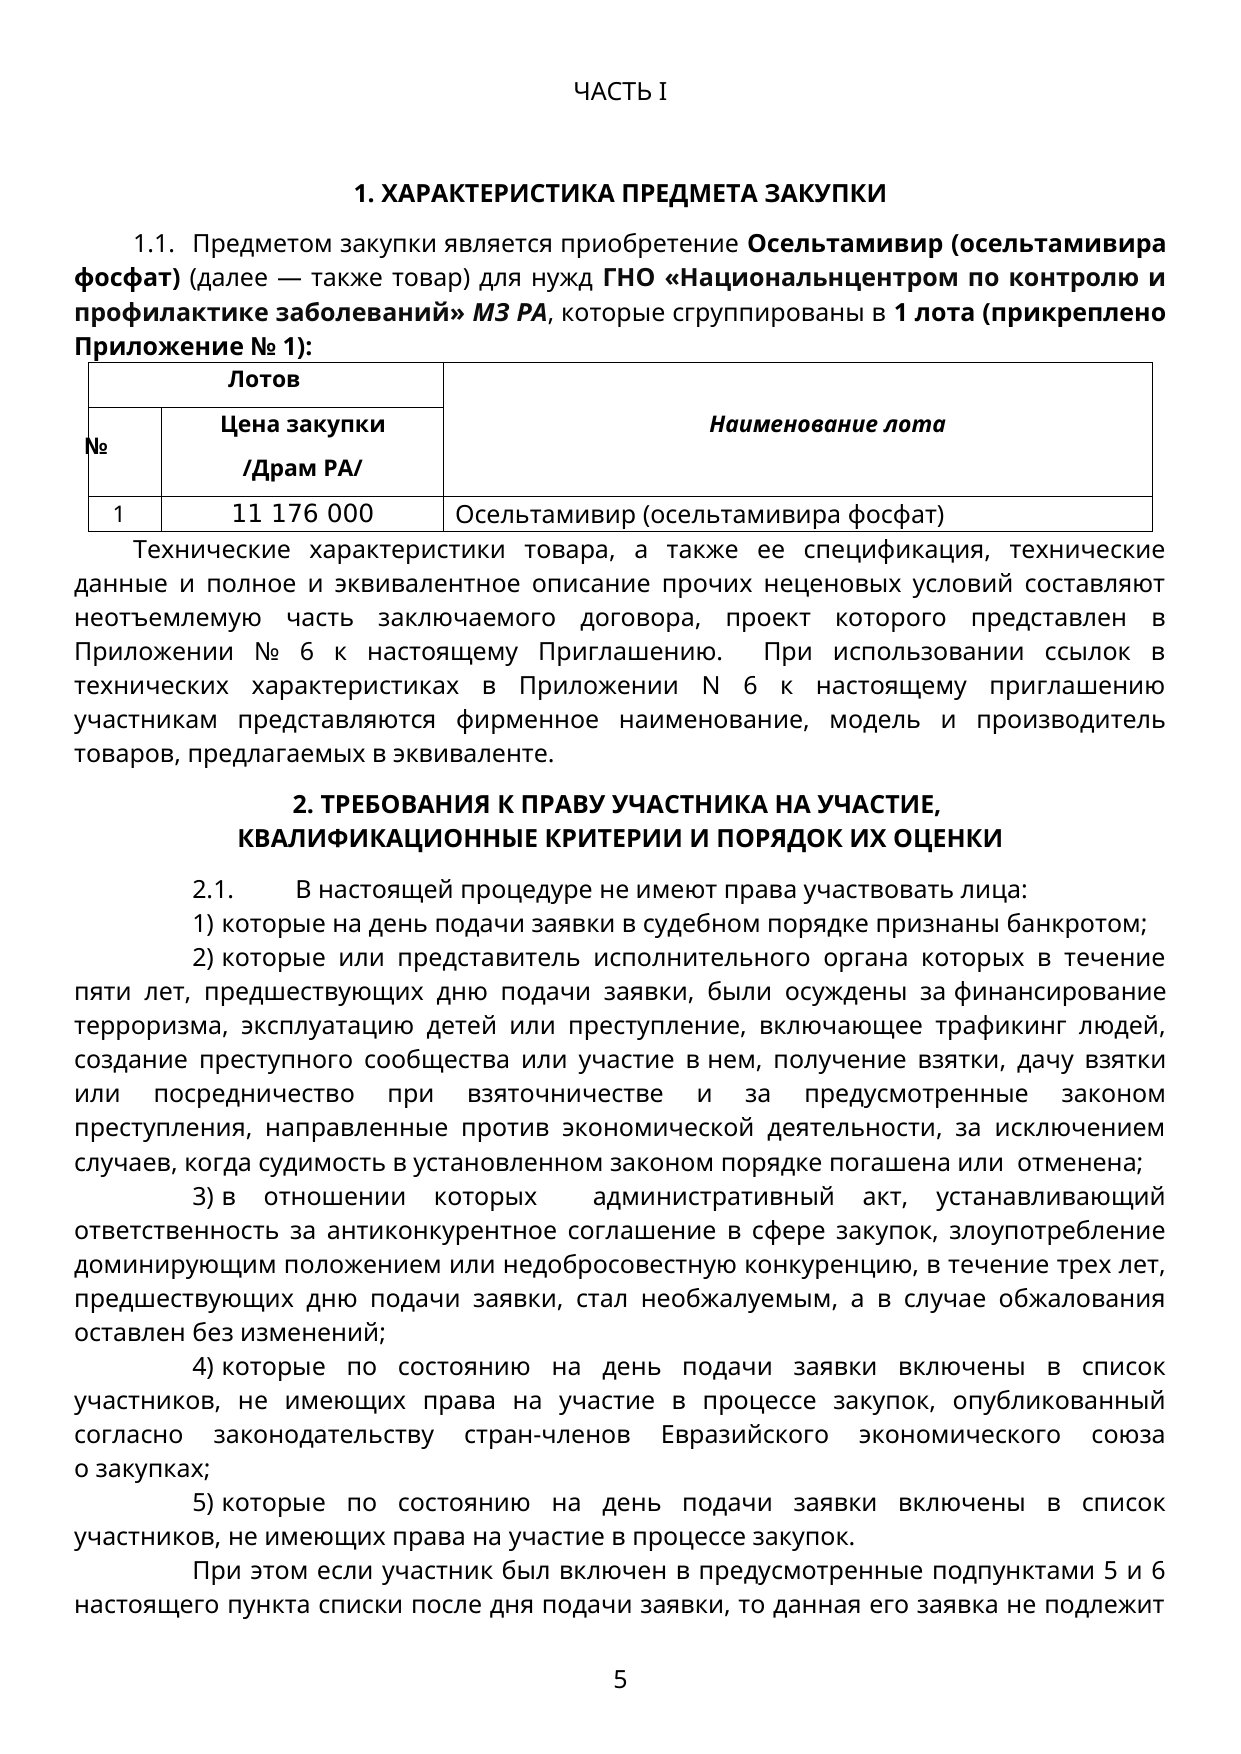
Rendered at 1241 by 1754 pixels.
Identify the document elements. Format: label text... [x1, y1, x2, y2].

text 2.1. В настоящей процедуре не имеют права участвовать лица: [74, 872, 1167, 906]
text 3) в отношении которых административный акт, устанавливающий ответственность за антиконкурентное соглашение в сфере закупок, злоупотребление доминирующим положением или недобросовестную конкуренцию, в течение трех лет, предшествующих дню подачи заявки, стал необжалуемым, а в случае обжалования оставлен без изменений; [74, 1178, 1167, 1348]
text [74, 1553, 1167, 1621]
text 5) которые по состоянию на день подачи заявки включены в список участников, не имеющих права на участие в процессе закупок. [74, 1485, 1167, 1553]
table_cell № [89, 408, 161, 496]
table_header Лотов [89, 363, 443, 407]
table_cell 11 176 000 [162, 497, 443, 531]
text 2) которые или представитель исполнительного органа которых в течение пяти лет, предшествующих дню подачи заявки, были осуждены за финансирование терроризма, эксплуатацию детей или преступление, включающее трафикинг людей, создание преступного сообщества или участие в нем, получение взятки, дачу взятки или посредничество при взяточничестве и за предусмотренные законом преступления, направленные против экономической деятельности, за исключением случаев, когда судимость в установленном законом порядке погашена или отменена; [74, 940, 1167, 1178]
text 4) которые по состоянию на день подачи заявки включены в список участников, не имеющих права на участие в процессе закупок, опубликованный согласно законодательству стран-членов Евразийского экономического союза о закупках; [74, 1348, 1167, 1485]
text 1. ХАРАКТЕРИСТИКА ПРЕДМЕТА ЗАКУПКИ [74, 175, 1167, 209]
table_header Наименование лота [444, 363, 1152, 496]
table_cell Осельтамивир (осельтамивира фосфат) [444, 497, 1152, 531]
text 1) которые на день подачи заявки в судебном порядке признаны банкротом; [74, 906, 1167, 940]
table_cell 1 [89, 497, 161, 531]
text 2. ТРЕБОВАНИЯ К ПРАВУ УЧАСТНИКА НА УЧАСТИЕ, КВАЛИФИКАЦИОННЫЕ КРИТЕРИИ И ПОРЯДОК ИХ ОЦЕНКИ [74, 787, 1167, 855]
table_cell Цена закупки /Драм РА/ [162, 408, 443, 496]
text ЧАСТЬ I [74, 74, 1167, 108]
text Технические характеристики товара, а также ее спецификация, технические данные и полное и эквивалентное описание прочих неценовых условий составляют неотъемлемую часть заключаемого договора, проект которого представлен в Приложении № 6 к настоящему Приглашению. При использовании ссылок в технических характеристиках в Приложении N 6 к настоящему приглашению участникам представляются фирменное наименование, модель и производитель товаров, предлагаемых в эквиваленте. [74, 532, 1167, 770]
subtitle 1.1. Предметом закупки является приобретение Осельтамивир (осельтамивира фосфат) (далее — также товар) для нужд ГНО «Национальнцентром по контролю и профилактике заболеваний» МЗ РА, которые сгруппированы в 1 лота (прикреплено Приложение № 1): [74, 226, 1167, 362]
